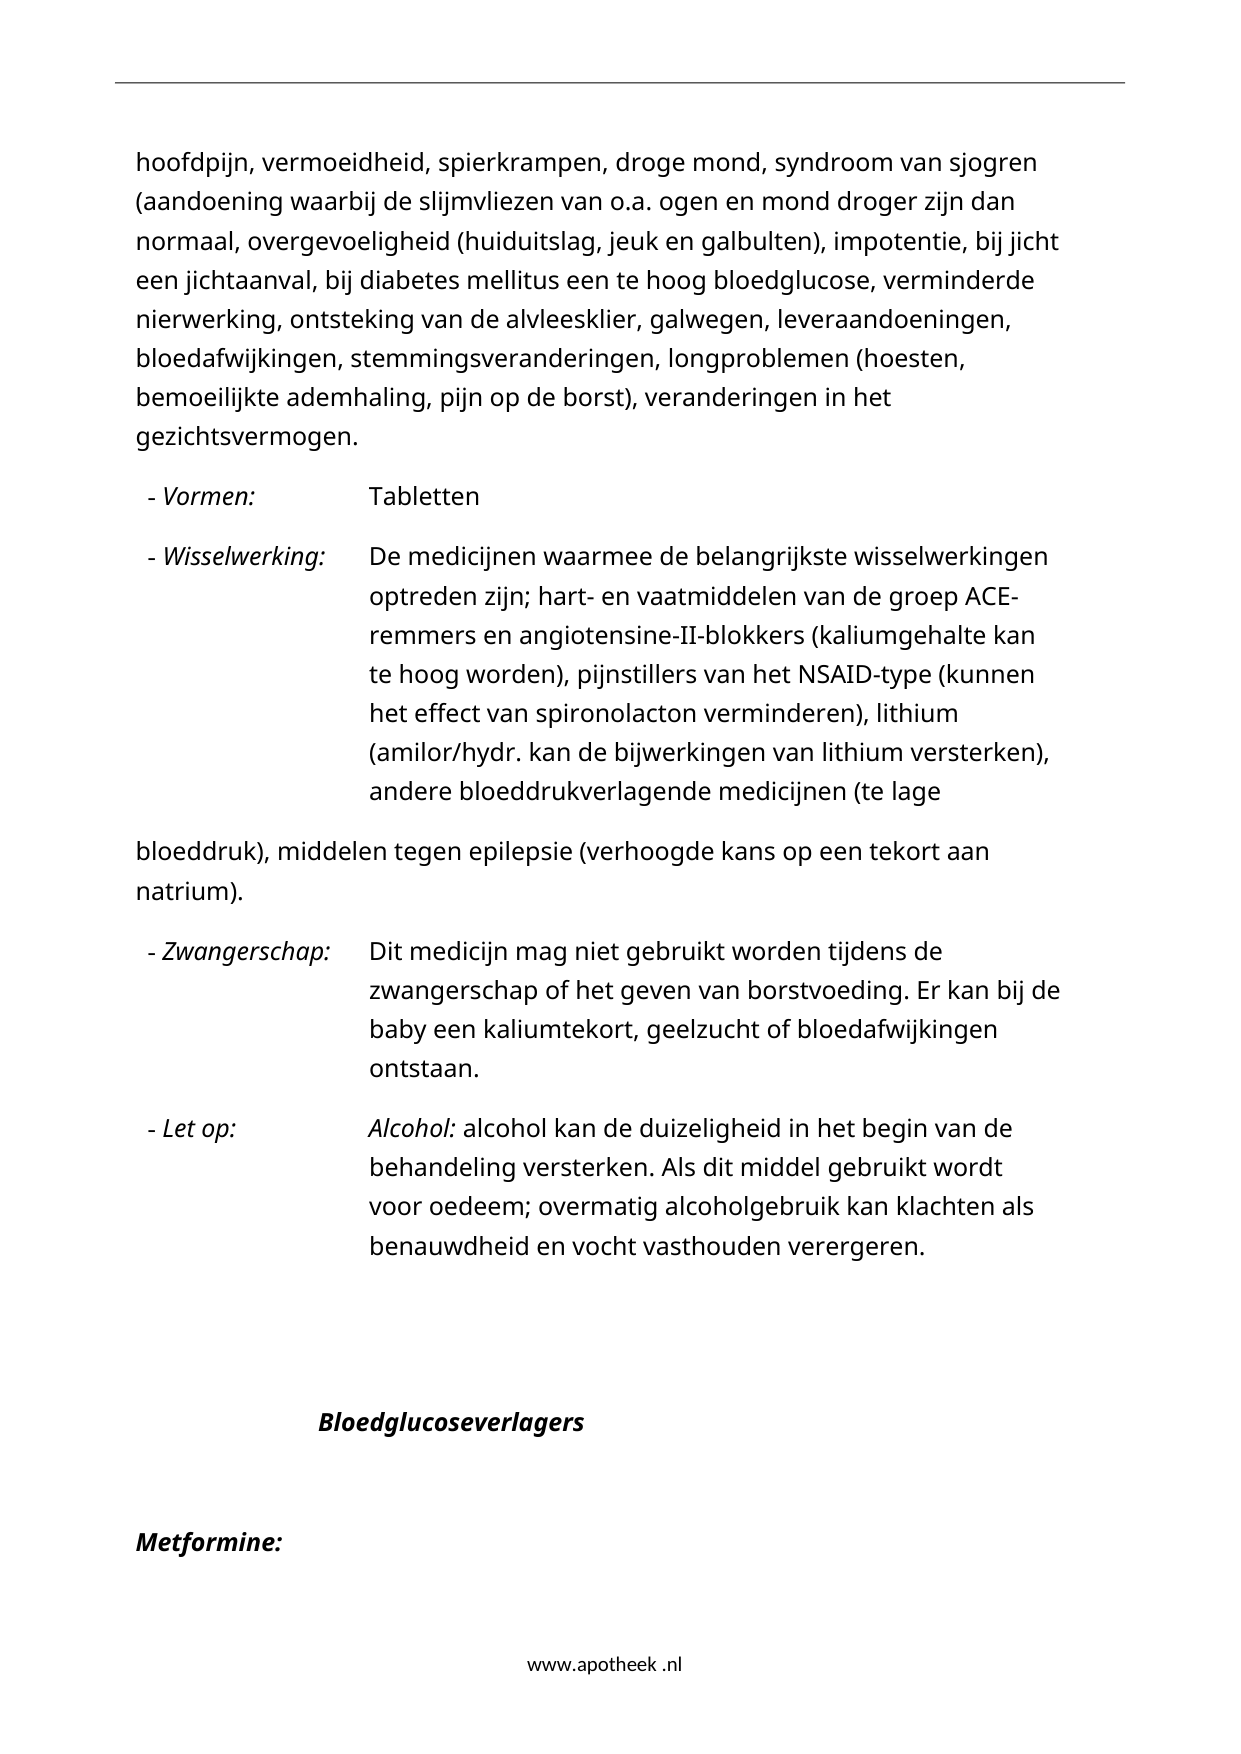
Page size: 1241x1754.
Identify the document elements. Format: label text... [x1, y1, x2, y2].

list Let op: Alcohol: alcohol kan de duizeligheid in het begin van de behandeling versterken. Als dit middel gebruikt wordt voor oedeem; overmatig alcoholgebruik kan klachten als benauwdheid en vocht vasthouden verergeren. [147, 1111, 1062, 1262]
list Vormen: Tabletten [147, 479, 1103, 513]
text Metformine: [135, 1525, 1103, 1559]
text hoofdpijn, vermoeidheid, spierkrampen, droge mond, syndroom van sjogren (aandoening waarbij de slijmvliezen van o.a. ogen en mond droger zijn dan normaal, overgevoeligheid (huiduitslag, jeuk en galbulten), impotentie, bij jicht een jichtaanval, bij diabetes mellitus een te hoog bloedglucose, verminderde nierwerking, ontsteking van de alvleesklier, galwegen, leveraandoeningen, bloedafwijkingen, stemmingsveranderingen, longproblemen (hoesten, bemoeilijkte ademhaling, pijn op de borst), veranderingen in het gezichtsvermogen. [135, 145, 1093, 453]
text bloeddruk), middelen tegen epilepsie (verhoogde kans op een tekort aan natrium). [135, 834, 1091, 907]
list Wisselwerking: De medicijnen waarmee de belangrijkste wisselwerkingen optreden zijn; hart- en vaatmiddelen van de groep ACE-remmers en angiotensine-II-blokkers (kaliumgehalte kan te hoog worden), pijnstillers van het NSAID-type (kunnen het effect van spironolacton verminderen), lithium (amilor/hydr. kan de bijwerkingen van lithium versterken), andere bloeddrukverlagende medicijnen (te lage [147, 539, 1060, 808]
list Zwangerschap: Dit medicijn mag niet gebruikt worden tijdens de zwangerschap of het geven van borstvoeding. Er kan bij de baby een kaliumtekort, geelzucht of bloedafwijkingen ontstaan. [147, 933, 1086, 1085]
text Bloedglucoseverlagers [135, 1405, 770, 1439]
